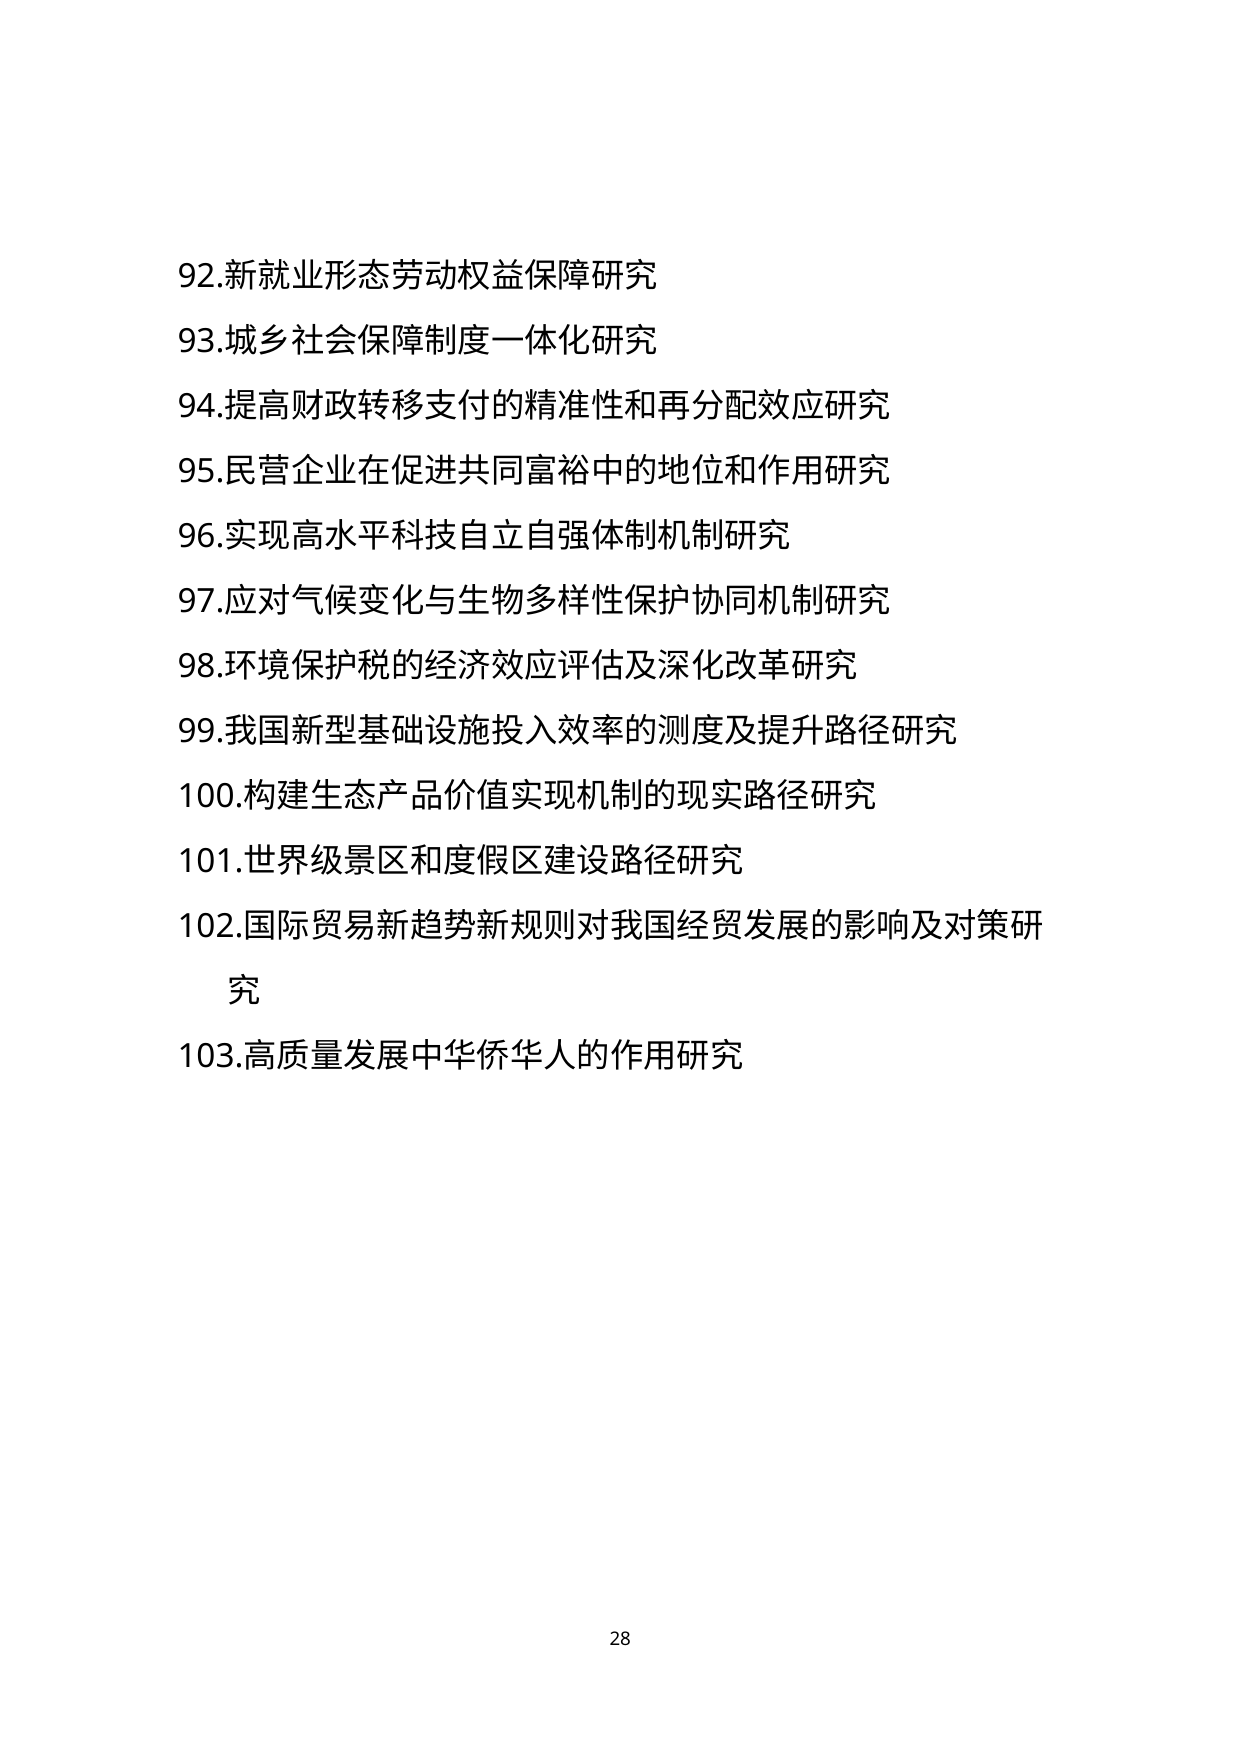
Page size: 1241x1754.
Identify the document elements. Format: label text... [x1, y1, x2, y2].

text 99.我国新型基础设施投入效率的测度及提升路径研究 [177, 695, 1063, 760]
text 101.世界级景区和度假区建设路径研究 [177, 825, 1063, 890]
text 103.高质量发展中华侨华人的作用研究 [177, 1020, 1063, 1085]
text 95.民营企业在促进共同富裕中的地位和作用研究 [177, 435, 1063, 500]
text 97.应对气候变化与生物多样性保护协同机制研究 [177, 565, 1063, 630]
text 98.环境保护税的经济效应评估及深化改革研究 [177, 630, 1063, 695]
text 96.实现高水平科技自立自强体制机制研究 [177, 500, 1063, 565]
text 94.提高财政转移支付的精准性和再分配效应研究 [177, 370, 1063, 435]
text 93.城乡社会保障制度一体化研究 [177, 305, 1063, 370]
text 92.新就业形态劳动权益保障研究 [177, 240, 1063, 305]
text 102.国际贸易新趋势新规则对我国经贸发展的影响及对策研究 [177, 890, 1063, 1020]
text 100.构建生态产品价值实现机制的现实路径研究 [177, 760, 1063, 825]
